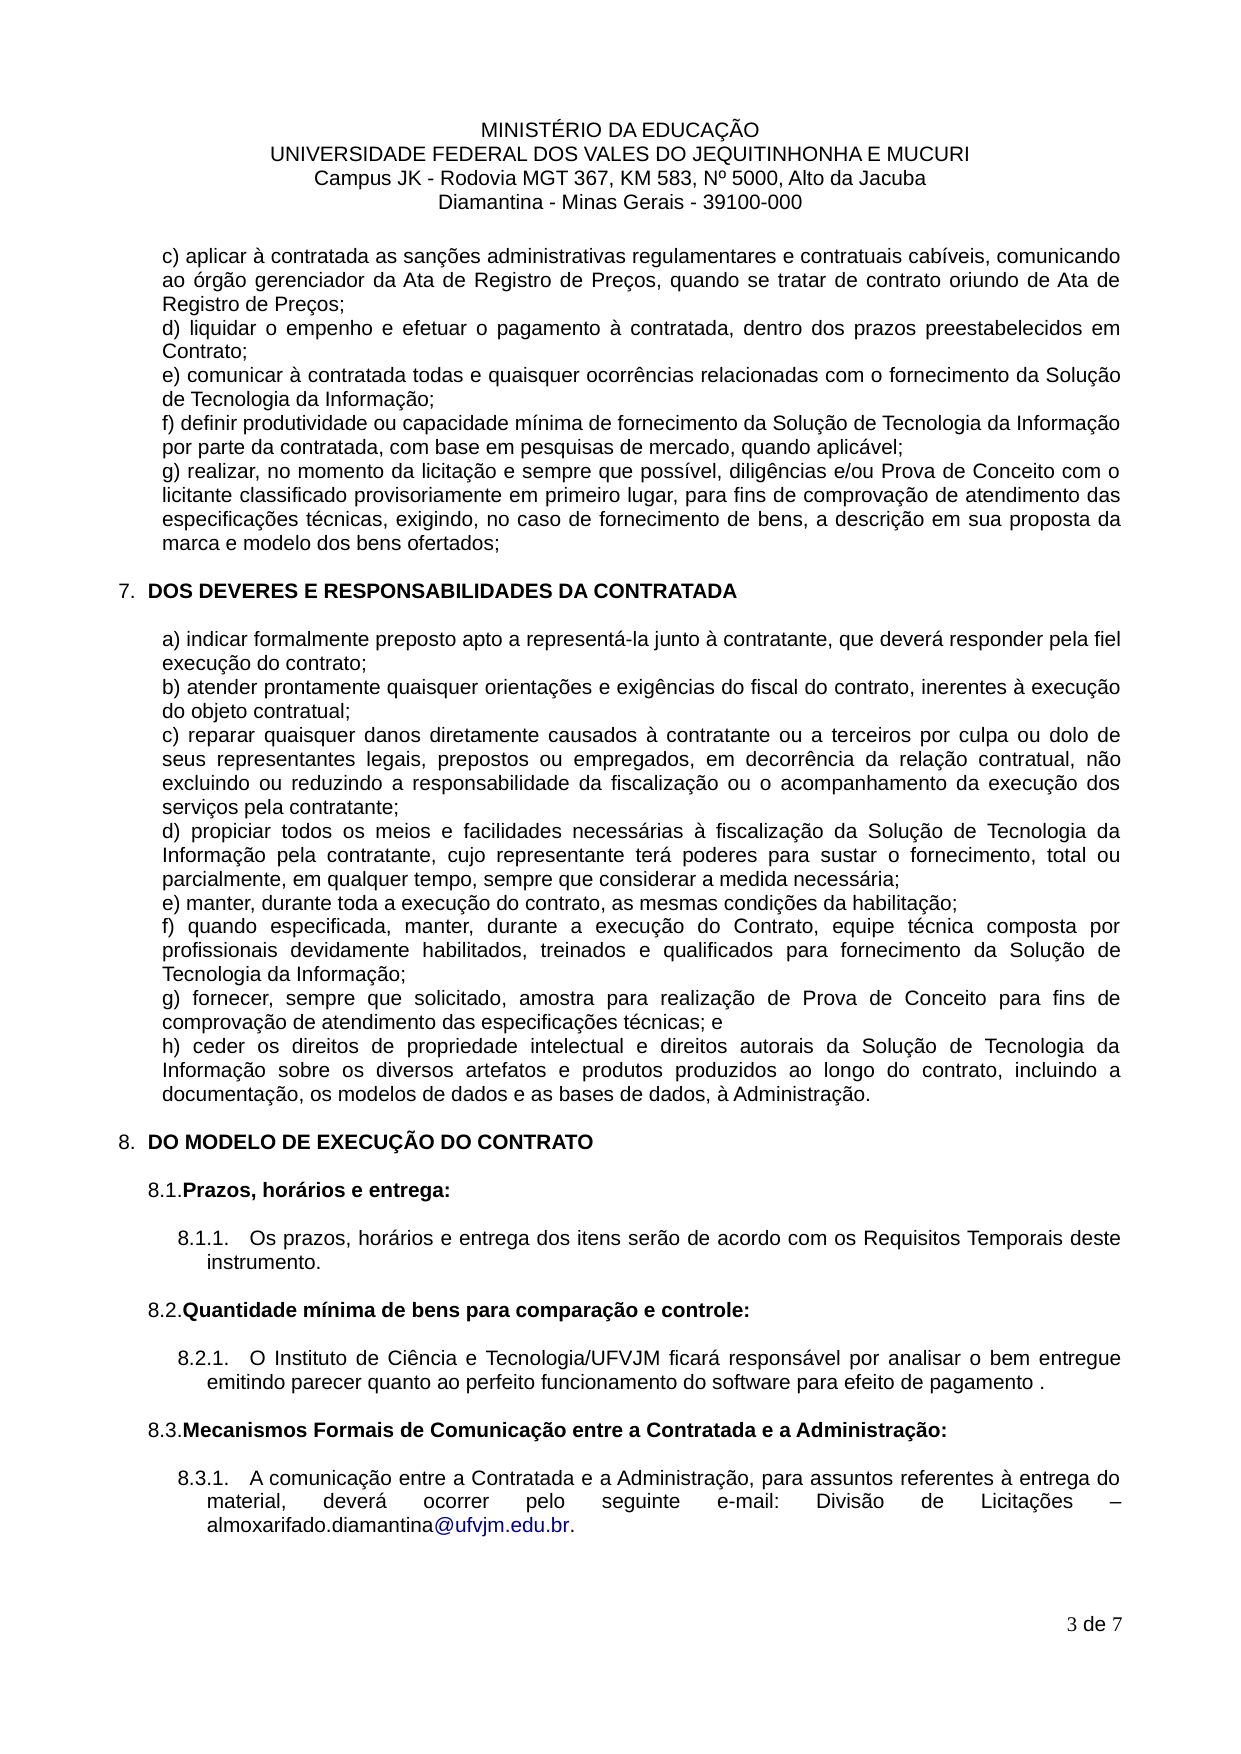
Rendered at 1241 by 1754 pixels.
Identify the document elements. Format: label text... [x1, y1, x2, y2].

list Mecanismos Formais de Comunicação entre a Contratada e a Administração: [148, 1417, 1122, 1441]
list O Instituto de Ciência e Tecnologia/UFVJM ficará responsável por analisar o bem entregue emitindo parecer quanto ao perfeito funcionamento do software para efeito de pagamento . [177, 1346, 1122, 1393]
text g) realizar, no momento da licitação e sempre que possível, diligências e/ou Prova de Conceito com o licitante classificado provisoriamente em primeiro lugar, para fins de comprovação de atendimento das especificações técnicas, exigindo, no caso de fornecimento de bens, a descrição em sua proposta da marca e modelo dos bens ofertados; [162, 459, 1122, 555]
text c) reparar quaisquer danos diretamente causados à contratante ou a terceiros por culpa ou dolo de seus representantes legais, prepostos ou empregados, em decorrência da relação contratual, não excluindo ou reduzindo a responsabilidade da fiscalização ou o acompanhamento da execução dos serviços pela contratante; [162, 723, 1122, 818]
text g) fornecer, sempre que solicitado, amostra para realização de Prova de Conceito para fins de comprovação de atendimento das especificações técnicas; e [162, 986, 1122, 1034]
text e) manter, durante toda a execução do contrato, as mesmas condições da habilitação; [162, 890, 1122, 914]
list DOS DEVERES E RESPONSABILIDADES DA CONTRATADA [118, 579, 1122, 603]
text c) aplicar à contratada as sanções administrativas regulamentares e contratuais cabíveis, comunicando ao órgão gerenciador da Ata de Registro de Preços, quando se tratar de contrato oriundo de Ata de Registro de Preços; [162, 243, 1122, 315]
text e) comunicar à contratada todas e quaisquer ocorrências relacionadas com o fornecimento da Solução de Tecnologia da Informação; [162, 363, 1122, 411]
list DO MODELO DE EXECUÇÃO DO CONTRATO [118, 1130, 1122, 1154]
text f) definir produtividade ou capacidade mínima de fornecimento da Solução de Tecnologia da Informação por parte da contratada, com base em pesquisas de mercado, quando aplicável; [162, 411, 1122, 459]
text a) indicar formalmente preposto apto a representá-la junto à contratante, que deverá responder pela fiel execução do contrato; [162, 627, 1122, 675]
list Quantidade mínima de bens para comparação e controle: [148, 1298, 1122, 1322]
text b) atender prontamente quaisquer orientações e exigências do fiscal do contrato, inerentes à execução do objeto contratual; [162, 675, 1122, 723]
text d) propiciar todos os meios e facilidades necessárias à fiscalização da Solução de Tecnologia da Informação pela contratante, cujo representante terá poderes para sustar o fornecimento, total ou parcialmente, em qualquer tempo, sempre que considerar a medida necessária; [162, 818, 1122, 890]
text h) ceder os direitos de propriedade intelectual e direitos autorais da Solução de Tecnologia da Informação sobre os diversos artefatos e produtos produzidos ao longo do contrato, incluindo a documentação, os modelos de dados e as bases de dados, à Administração. [162, 1034, 1122, 1106]
list A comunicação entre a Contratada e a Administração, para assuntos referentes à entrega do material, deverá ocorrer pelo seguinte e-mail: Divisão de Licitações – almoxarifado.diamantina@ufvjm.edu.br. [177, 1465, 1122, 1537]
list Os prazos, horários e entrega dos itens serão de acordo com os Requisitos Temporais deste instrumento. [177, 1226, 1122, 1274]
list Prazos, horários e entrega: [148, 1178, 1122, 1202]
text d) liquidar o empenho e efetuar o pagamento à contratada, dentro dos prazos preestabelecidos em Contrato; [162, 315, 1122, 363]
text f) quando especificada, manter, durante a execução do Contrato, equipe técnica composta por profissionais devidamente habilitados, treinados e qualificados para fornecimento da Solução de Tecnologia da Informação; [162, 914, 1122, 986]
